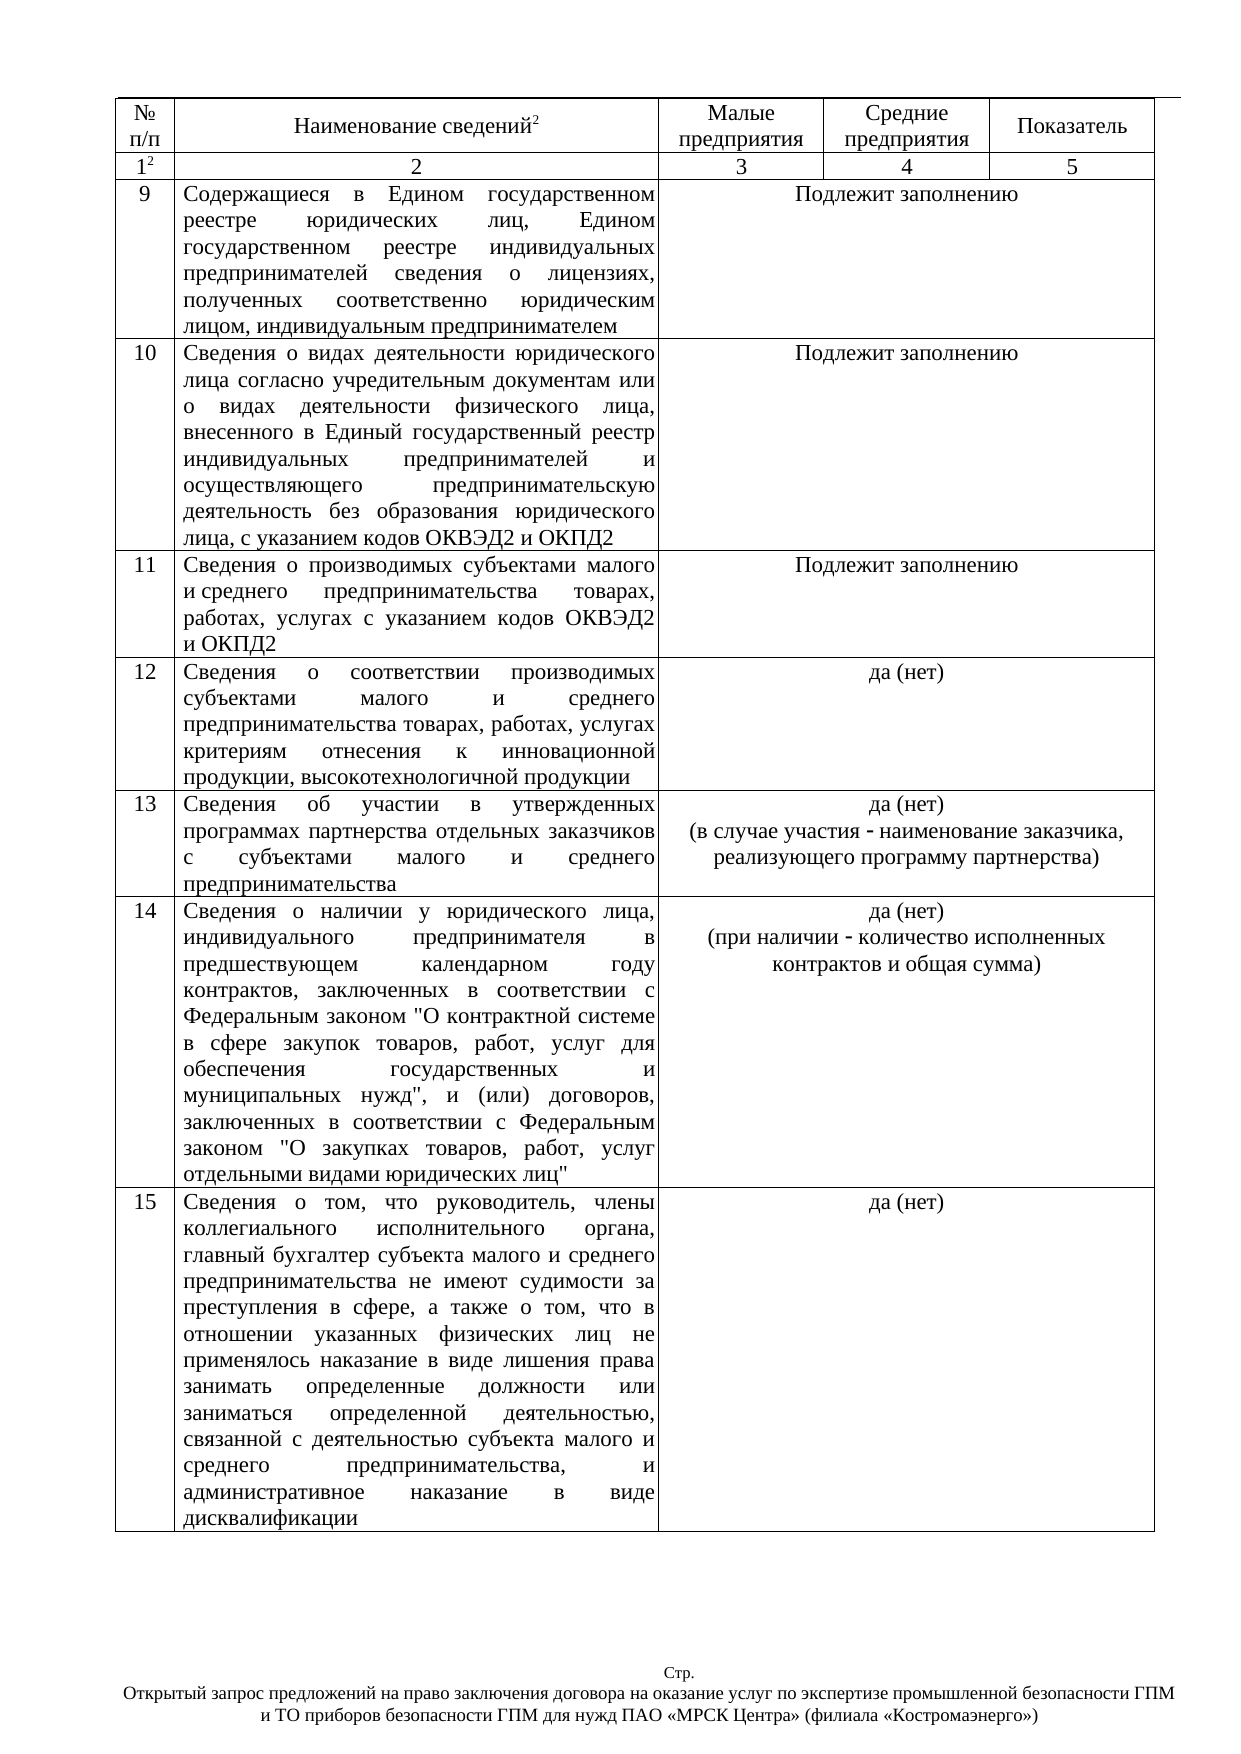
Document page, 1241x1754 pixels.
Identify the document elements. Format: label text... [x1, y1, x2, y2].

table_cell да (нет) (в случае участия наименование заказчика, реализующего программу партнерства) [659, 791, 1154, 896]
table_header Средние предприятия [824, 99, 989, 152]
table_cell 12 [116, 658, 174, 789]
table_cell 12 [116, 153, 174, 179]
table_cell Сведения о производимых субъектами малого и среднего предпринимательства товарах, работах, услугах с указанием кодов ОКВЭД2 и ОКПД2 [175, 551, 658, 657]
table_header Малые предприятия [659, 99, 823, 152]
table_header Показатель [990, 99, 1154, 152]
table_cell да (нет) [659, 1188, 1154, 1531]
table_cell Подлежит заполнению [659, 551, 1154, 657]
table_cell 15 [116, 1188, 174, 1531]
table_cell да (нет) (при наличии количество исполненных контрактов и общая сумма) [659, 897, 1154, 1187]
table_cell 3 [659, 153, 823, 179]
table_cell Сведения о соответствии производимых субъектами малого и среднего предпринимательства товарах, работах, услугах критериям отнесения к инновационной продукции, высокотехнологичной продукции [175, 658, 658, 789]
table_cell Подлежит заполнению [659, 339, 1154, 550]
table_cell Содержащиеся в Едином государственном реестре юридических лиц, Едином государственном реестре индивидуальных предпринимателей сведения о лицензиях, полученных соответственно юридическим лицом, индивидуальным предпринимателем [175, 180, 658, 338]
table_cell 2 [175, 153, 658, 179]
table_cell Сведения о наличии у юридического лица, индивидуального предпринимателя в предшествующем календарном году контрактов, заключенных в соответствии с Федеральным законом "О контрактной системе в сфере закупок товаров, работ, услуг для обеспечения государственных и муниципальных нужд", и (или) договоров, заключенных в соответствии с Федеральным законом "О закупках товаров, работ, услуг отдельными видами юридических лиц" [175, 897, 658, 1187]
table_cell 10 [116, 339, 174, 550]
table_cell 9 [116, 180, 174, 338]
table_cell Сведения о том, что руководитель, члены коллегиального исполнительного органа, главный бухгалтер субъекта малого и среднего предпринимательства не имеют судимости за преступления в сфере, а также о том, что в отношении указанных физических лиц не применялось наказание в виде лишения права занимать определенные должности или заниматься определенной деятельностью, связанной с деятельностью субъекта малого и среднего предпринимательства, и административное наказание в виде дисквалификации [175, 1188, 658, 1531]
table_cell 14 [116, 897, 174, 1187]
table_header № п/п [116, 99, 174, 152]
table_cell Сведения об участии в утвержденных программах партнерства отдельных заказчиков с субъектами малого и среднего предпринимательства [175, 791, 658, 896]
table_cell Подлежит заполнению [659, 180, 1154, 338]
table_cell 5 [990, 153, 1154, 179]
table_cell Сведения о видах деятельности юридического лица согласно учредительным документам или о видах деятельности физического лица, внесенного в Единый государственный реестр индивидуальных предпринимателей и осуществляющего предпринимательскую деятельность без образования юридического лица, с указанием кодов ОКВЭД2 и ОКПД2 [175, 339, 658, 550]
table_header Наименование сведений2 [175, 99, 658, 152]
table_cell 13 [116, 791, 174, 896]
table_cell 4 [824, 153, 989, 179]
table_cell да (нет) [659, 658, 1154, 789]
table_cell 11 [116, 551, 174, 657]
